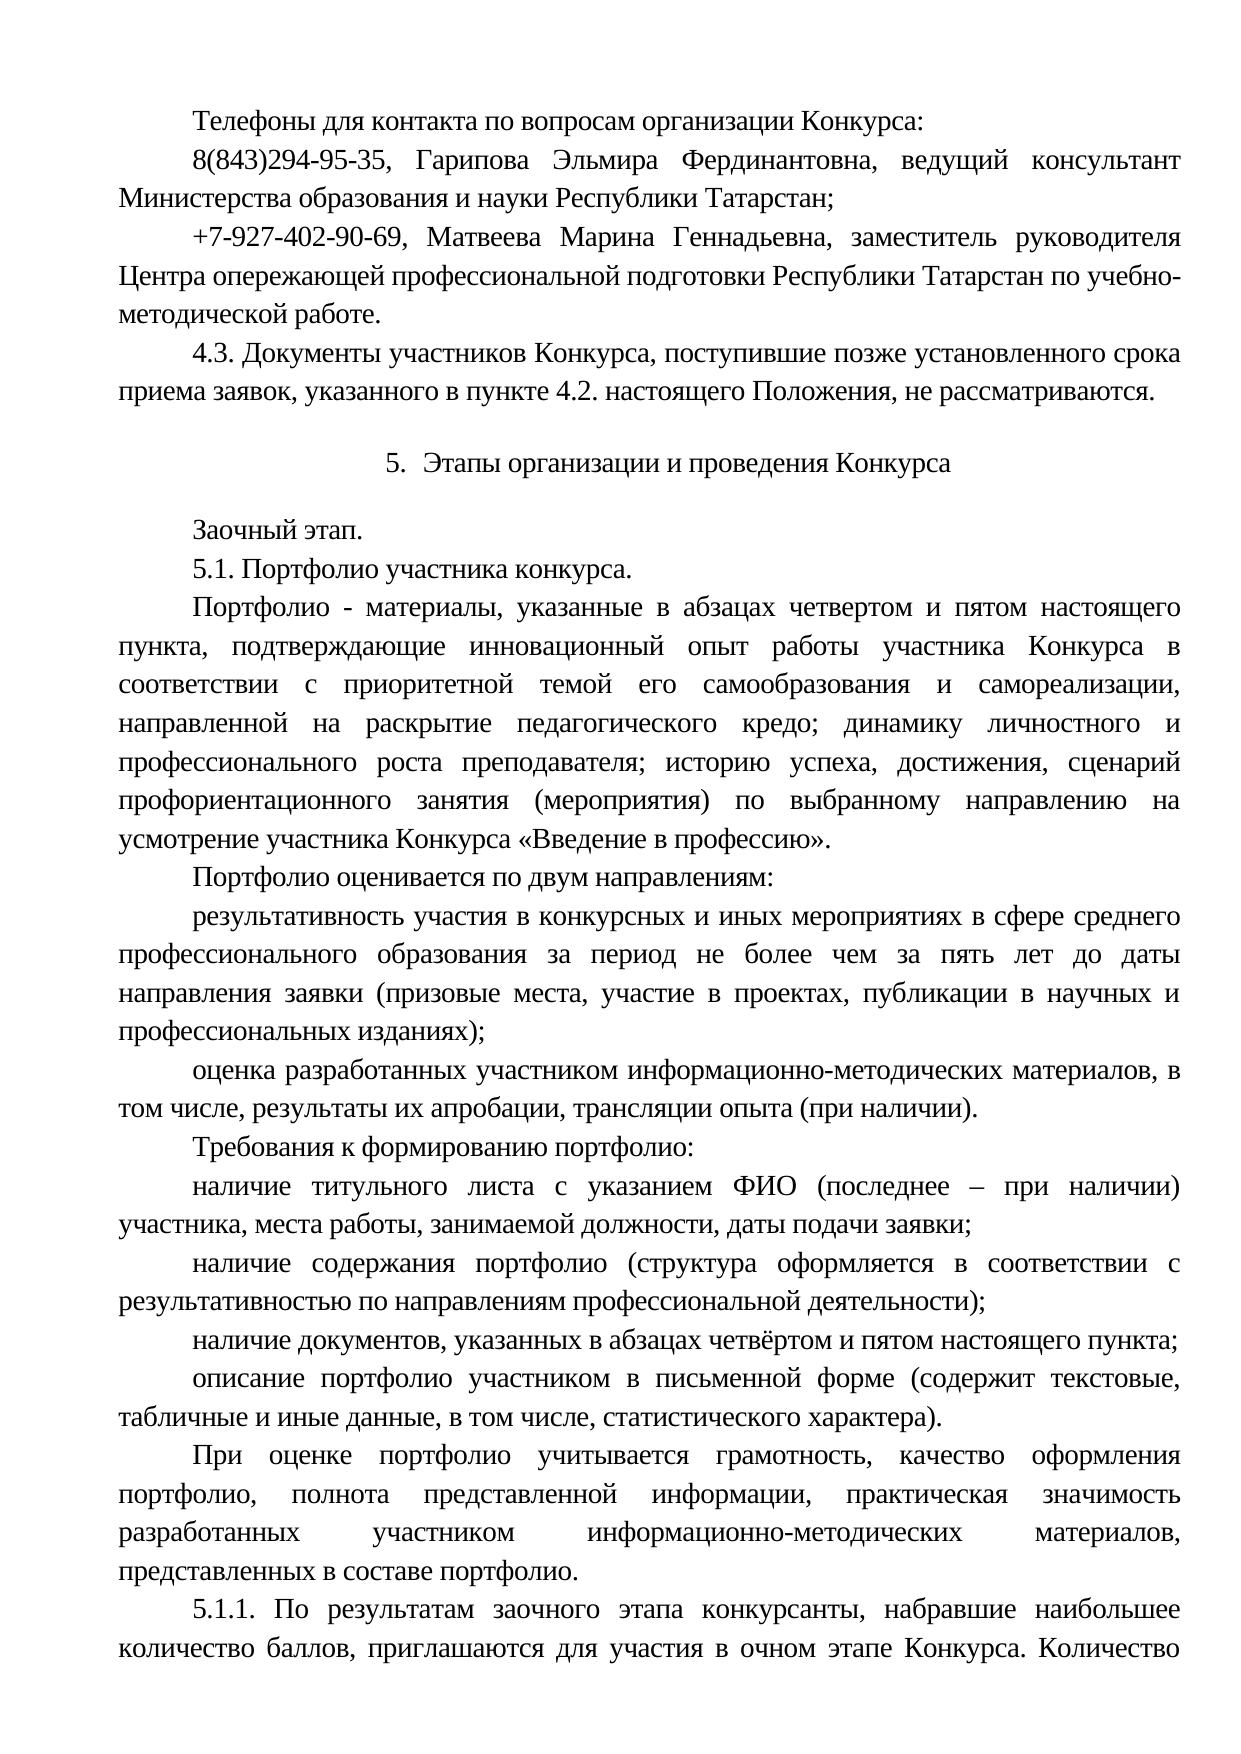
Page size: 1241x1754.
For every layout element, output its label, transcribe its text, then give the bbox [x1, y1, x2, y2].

text Требования к формированию портфолио: [118, 1129, 1181, 1163]
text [118, 1592, 1181, 1664]
text описание портфолио участником в письменной форме (содержит текстовые, табличные и иные данные, в том числе, статистического характера). [118, 1360, 1181, 1432]
list Этапы организации и проведения Конкурса [156, 445, 1181, 479]
text наличие документов, указанных в абзацах четвёртом и пятом настоящего пункта; [118, 1322, 1181, 1355]
text Портфолио - материалы, указанные в абзацах четвертом и пятом настоящего пункта, подтверждающие инновационный опыт работы участника Конкурса в соответствии с приоритетной темой его самообразования и самореализации, направленной на раскрытие педагогического кредо; динамику личностного и профессионального роста преподавателя; историю успеха, достижения, сценарий профориентационного занятия (мероприятия) по выбранному направлению на усмотрение участника Конкурса «Введение в профессию». [118, 589, 1181, 854]
text оценка разработанных участником информационно-методических материалов, в том числе, результаты их апробации, трансляции опыта (при наличии). [118, 1052, 1181, 1124]
text При оценке портфолио учитывается грамотность, качество оформления портфолио, полнота представленной информации, практическая значимость разработанных участником информационно-методических материалов, представленных в составе портфолио. [118, 1437, 1181, 1587]
text наличие содержания портфолио (структура оформляется в соответствии с результативностью по направлениям профессиональной деятельности); [118, 1245, 1181, 1317]
text результативность участия в конкурсных и иных мероприятиях в сфере среднего профессионального образования за период не более чем за пять лет до даты направления заявки (призовые места, участие в проектах, публикации в научных и профессиональных изданиях); [118, 898, 1181, 1047]
text Портфолио оценивается по двум направлениям: [118, 859, 1181, 893]
text 5.1. Портфолио участника конкурса. [118, 551, 1181, 584]
text 8(843)294-95-35, Гарипова Эльмира Фердинантовна, ведущий консультант Министерства образования и науки Республики Татарстан; [118, 142, 1181, 214]
text Заочный этап. [118, 512, 1181, 546]
text наличие титульного листа с указанием ФИО (последнее – при наличии) участника, места работы, занимаемой должности, даты подачи заявки; [118, 1168, 1181, 1240]
text Телефоны для контакта по вопросам организации Конкурса: [118, 103, 1181, 137]
text +7-927-402-90-69, Матвеева Марина Геннадьевна, заместитель руководителя Центра опережающей профессиональной подготовки Республики Татарстан по учебно-методической работе. [118, 219, 1181, 330]
text 4.3. Документы участников Конкурса, поступившие позже установленного срока приема заявок, указанного в пункте 4.2. настоящего Положения, не рассматриваются. [118, 335, 1181, 407]
